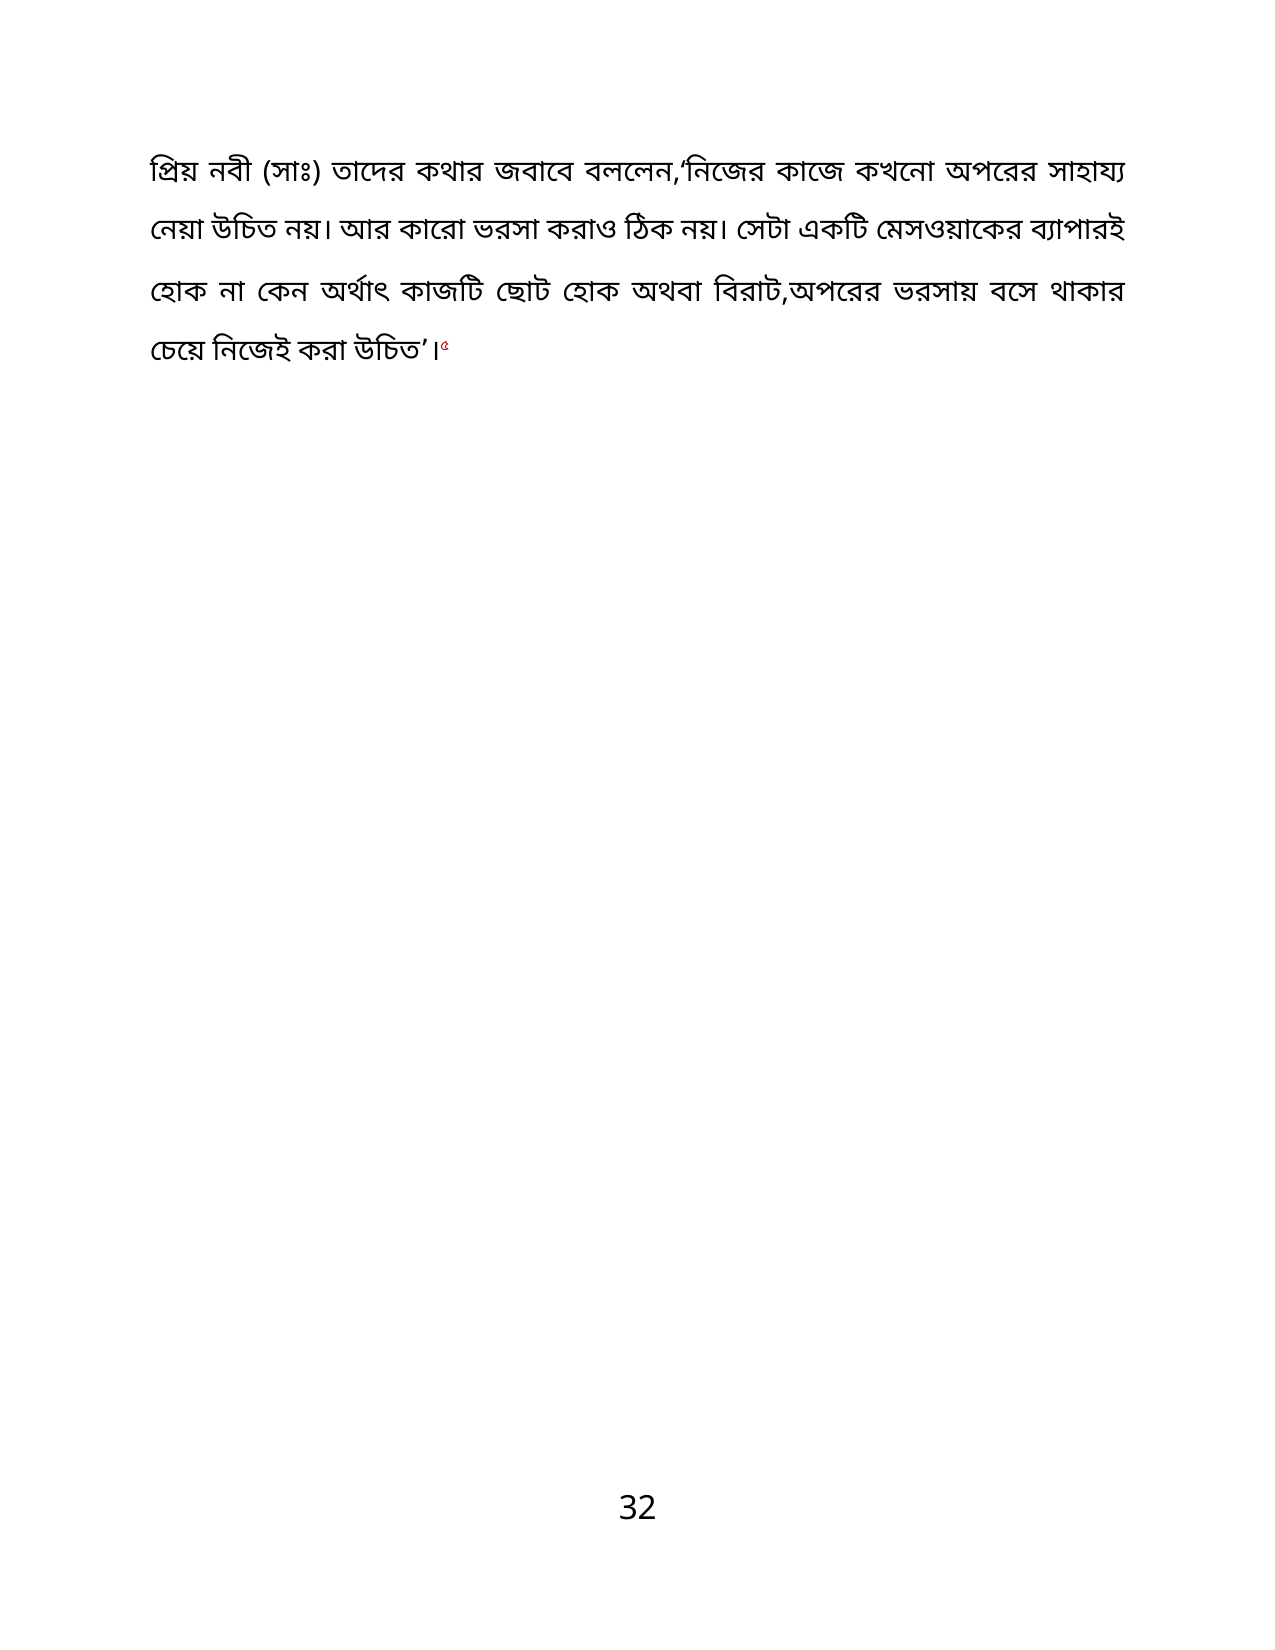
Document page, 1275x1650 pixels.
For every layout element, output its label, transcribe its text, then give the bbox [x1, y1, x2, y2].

text প্রিয় নবী (সাঃ) তাদের কথার জবাবে বললেন,‘নিজের কাজে কখনো অপরের সাহায্য নেয়া উচিত নয়। আর কারো ভরসা করাও ঠিক নয়। সেটা একটি মেসওয়াকের ব্যাপারই হোক না কেন অর্থাৎ কাজটি ছোট হোক অথবা বিরাট,অপরের ভরসায় বসে থাকার চেয়ে নিজেই করা উচিত’।৫ [150, 150, 1125, 372]
